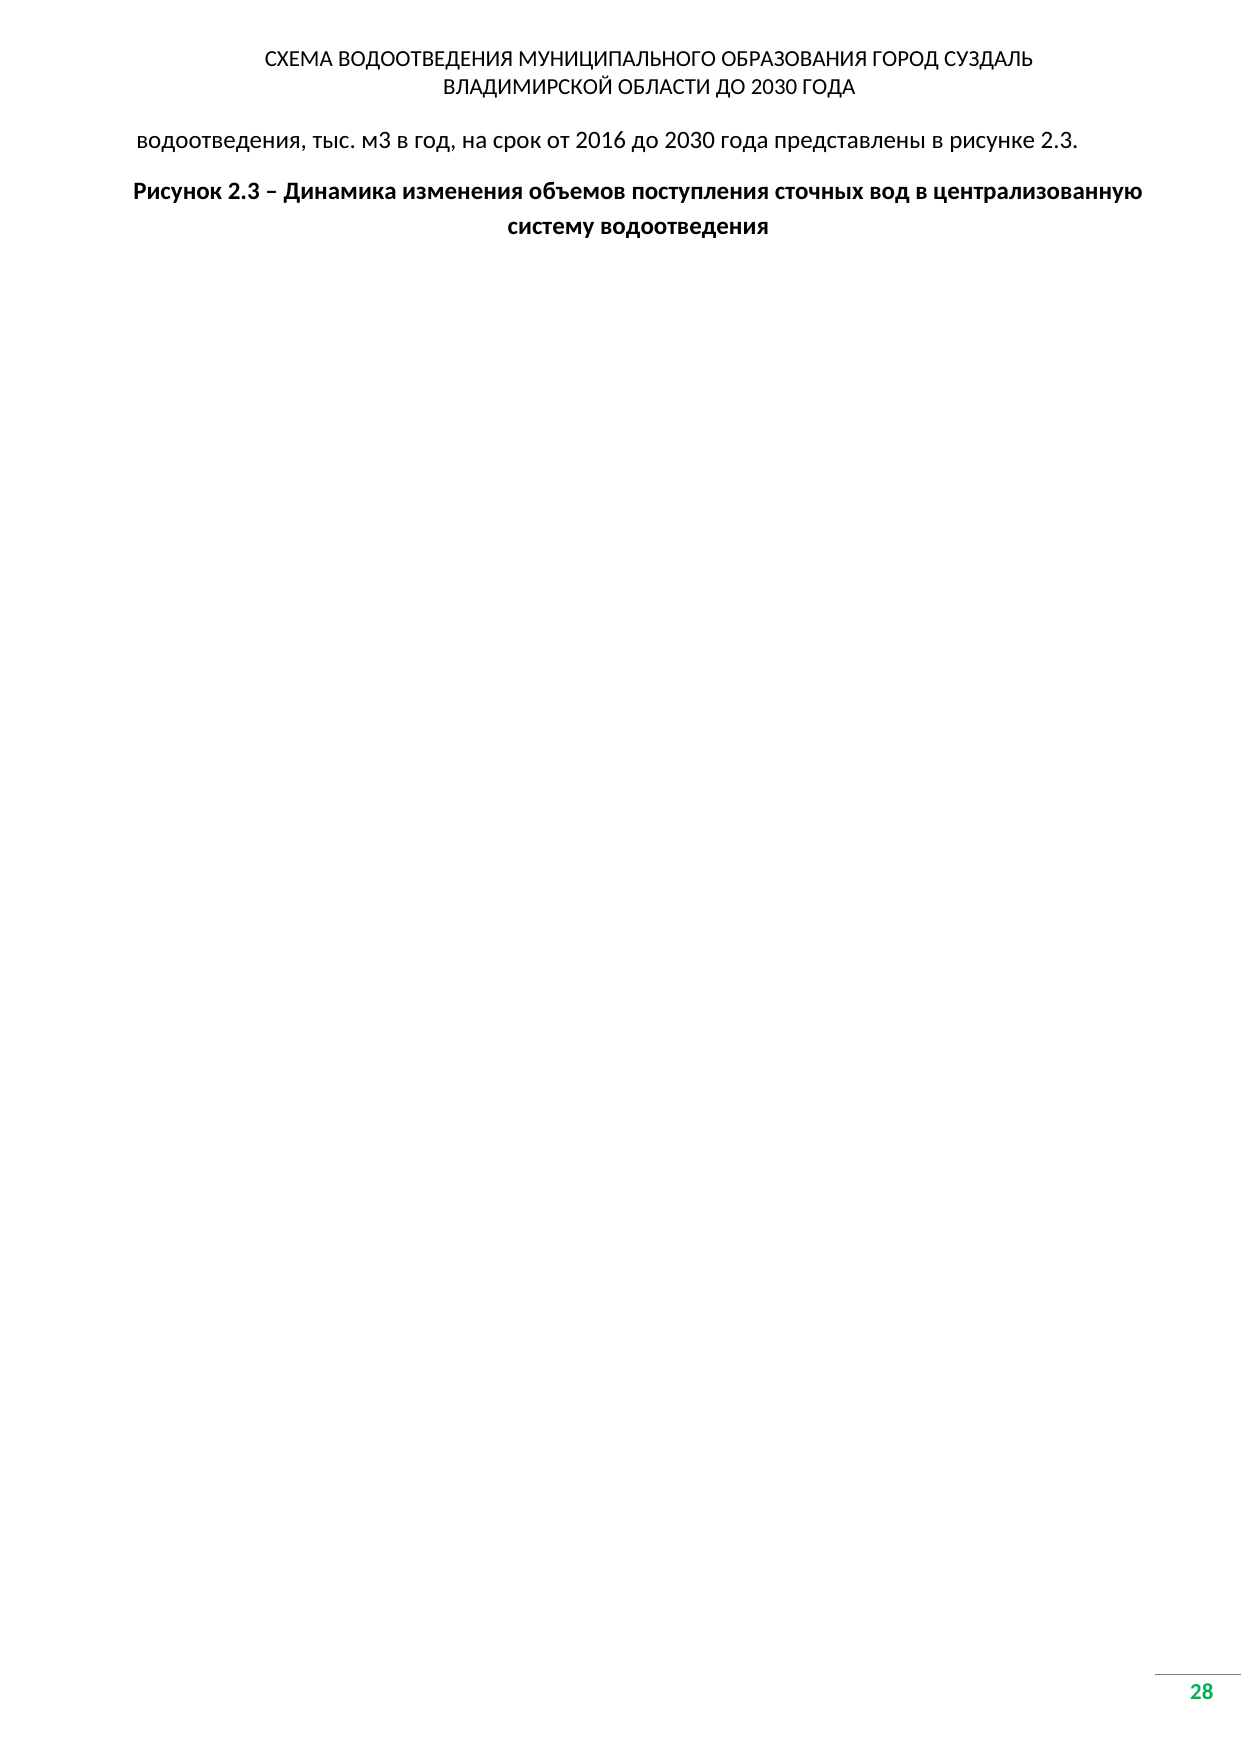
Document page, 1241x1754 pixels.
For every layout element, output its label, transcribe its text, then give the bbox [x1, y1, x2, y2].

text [136, 124, 1162, 155]
text Рисунок 2.3 – Динамика изменения объемов поступления сточных вод в централизованную систему водоотведения [106, 175, 1170, 241]
